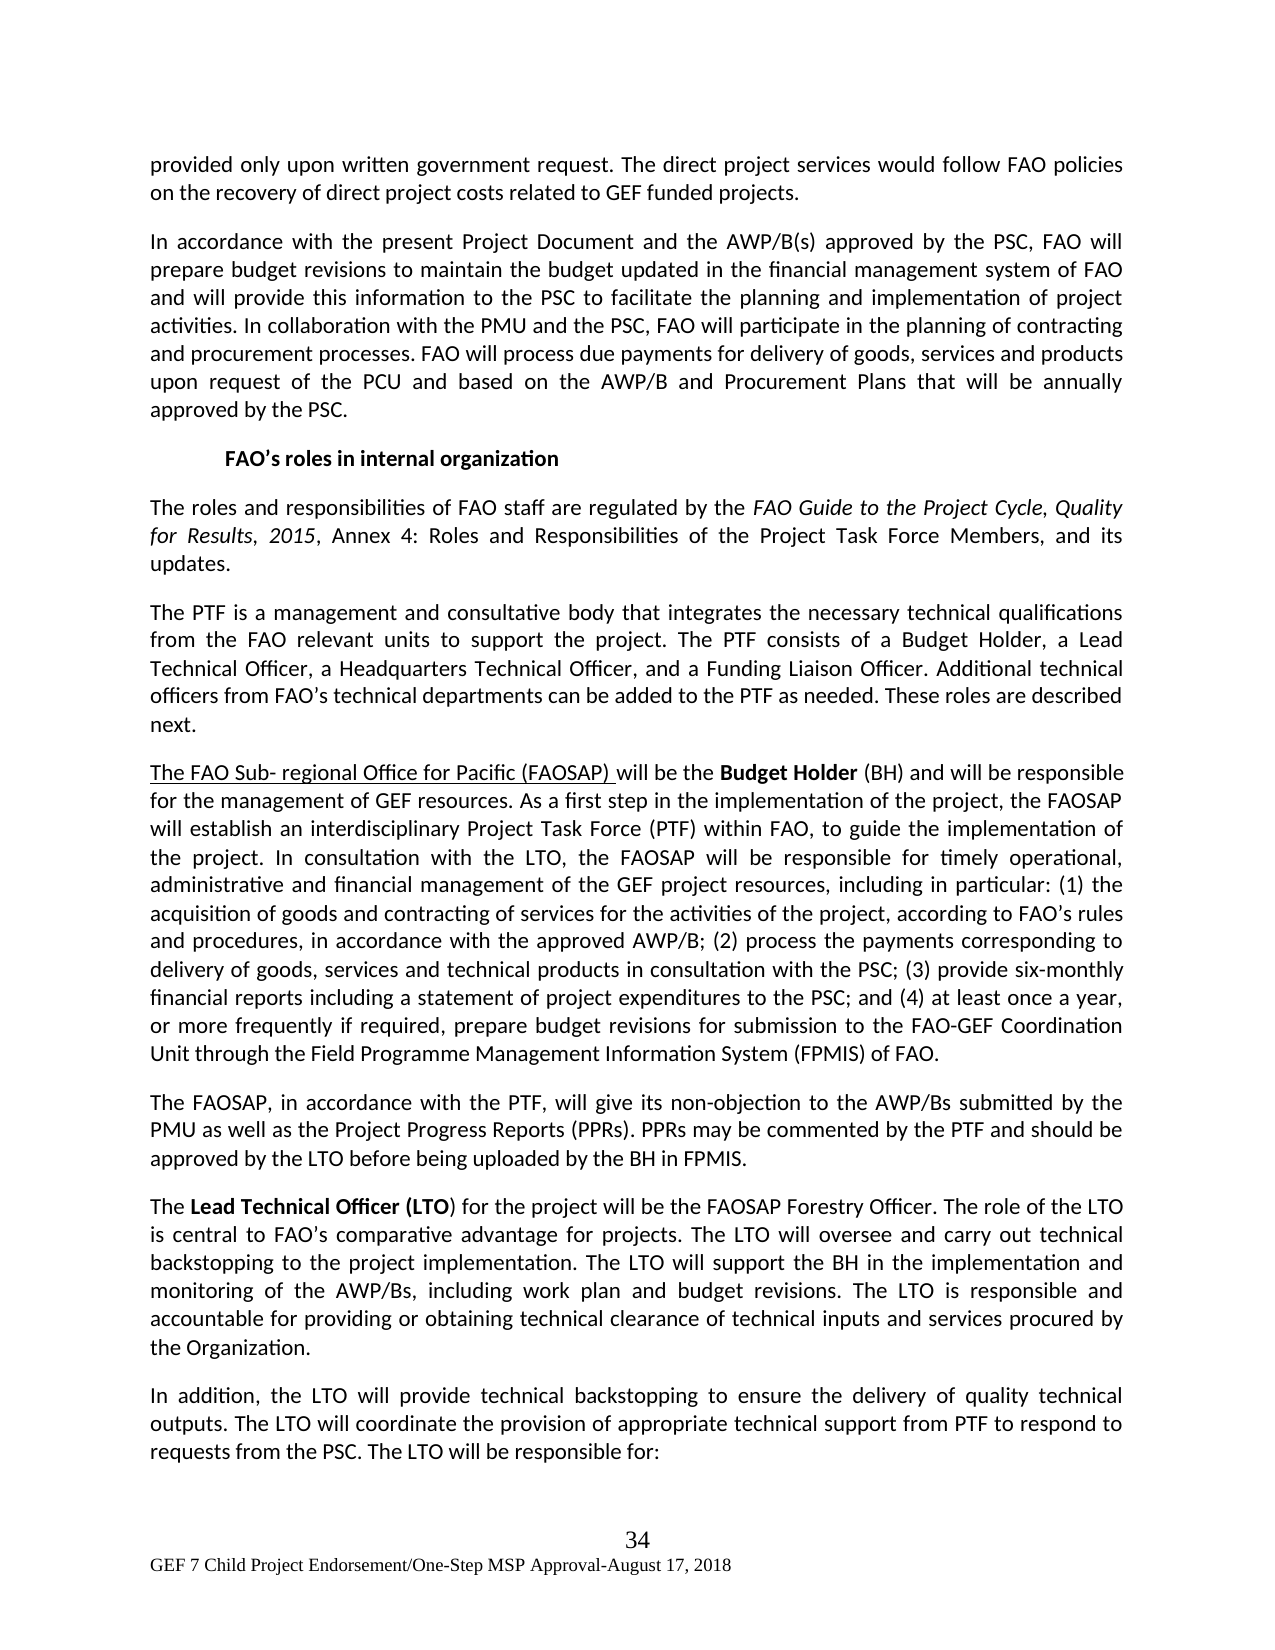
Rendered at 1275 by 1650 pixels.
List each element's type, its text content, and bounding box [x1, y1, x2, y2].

text FAO’s roles in internal organization [225, 444, 1125, 472]
text In addition, the LTO will provide technical backstopping to ensure the delivery of quality technical outputs. The LTO will coordinate the provision of appropriate technical support from PTF to respond to requests from the PSC. The LTO will be responsible for: [150, 1381, 1125, 1466]
text The FAO Sub- regional Office for Pacific (FAOSAP) will be the Budget Holder (BH) and will be responsible for the management of GEF resources. As a first step in the implementation of the project, the FAOSAP will establish an interdisciplinary Project Task Force (PTF) within FAO, to guide the implementation of the project. In consultation with the LTO, the FAOSAP will be responsible for timely operational, administrative and financial management of the GEF project resources, including in particular: (1) the acquisition of goods and contracting of services for the activities of the project, according to FAO’s rules and procedures, in accordance with the approved AWP/B; (2) process the payments corresponding to delivery of goods, services and technical products in consultation with the PSC; (3) provide six-monthly financial reports including a statement of project expenditures to the PSC; and (4) at least once a year, or more frequently if required, prepare budget revisions for submission to the FAO-GEF Coordination Unit through the Field Programme Management Information System (FPMIS) of FAO. [150, 758, 1125, 1067]
text The PTF is a management and consultative body that integrates the necessary technical qualifications from the FAO relevant units to support the project. The PTF consists of a Budget Holder, a Lead Technical Officer, a Headquarters Technical Officer, and a Funding Liaison Officer. Additional technical officers from FAO’s technical departments can be added to the PTF as needed. These roles are described next. [150, 598, 1125, 738]
text The Lead Technical Officer (LTO) for the project will be the FAOSAP Forestry Officer. The role of the LTO is central to FAO’s comparative advantage for projects. The LTO will oversee and carry out technical backstopping to the project implementation. The LTO will support the BH in the implementation and monitoring of the AWP/Bs, including work plan and budget revisions. The LTO is responsible and accountable for providing or obtaining technical clearance of technical inputs and services procured by the Organization. [150, 1192, 1125, 1361]
text The roles and responsibilities of FAO staff are regulated by the FAO Guide to the Project Cycle, Quality for Results, 2015, Annex 4: Roles and Responsibilities of the Project Task Force Members, and its updates. [150, 493, 1125, 577]
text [150, 150, 1125, 206]
text The FAOSAP, in accordance with the PTF, will give its non-objection to the AWP/Bs submitted by the PMU as well as the Project Progress Reports (PPRs). PPRs may be commented by the PTF and should be approved by the LTO before being uploaded by the BH in FPMIS. [150, 1088, 1125, 1172]
text In accordance with the present Project Document and the AWP/B(s) approved by the PSC, FAO will prepare budget revisions to maintain the budget updated in the financial management system of FAO and will provide this information to the PSC to facilitate the planning and implementation of project activities. In collaboration with the PMU and the PSC, FAO will participate in the planning of contracting and procurement processes. FAO will process due payments for delivery of goods, services and products upon request of the PCU and based on the AWP/B and Procurement Plans that will be annually approved by the PSC. [150, 227, 1125, 423]
